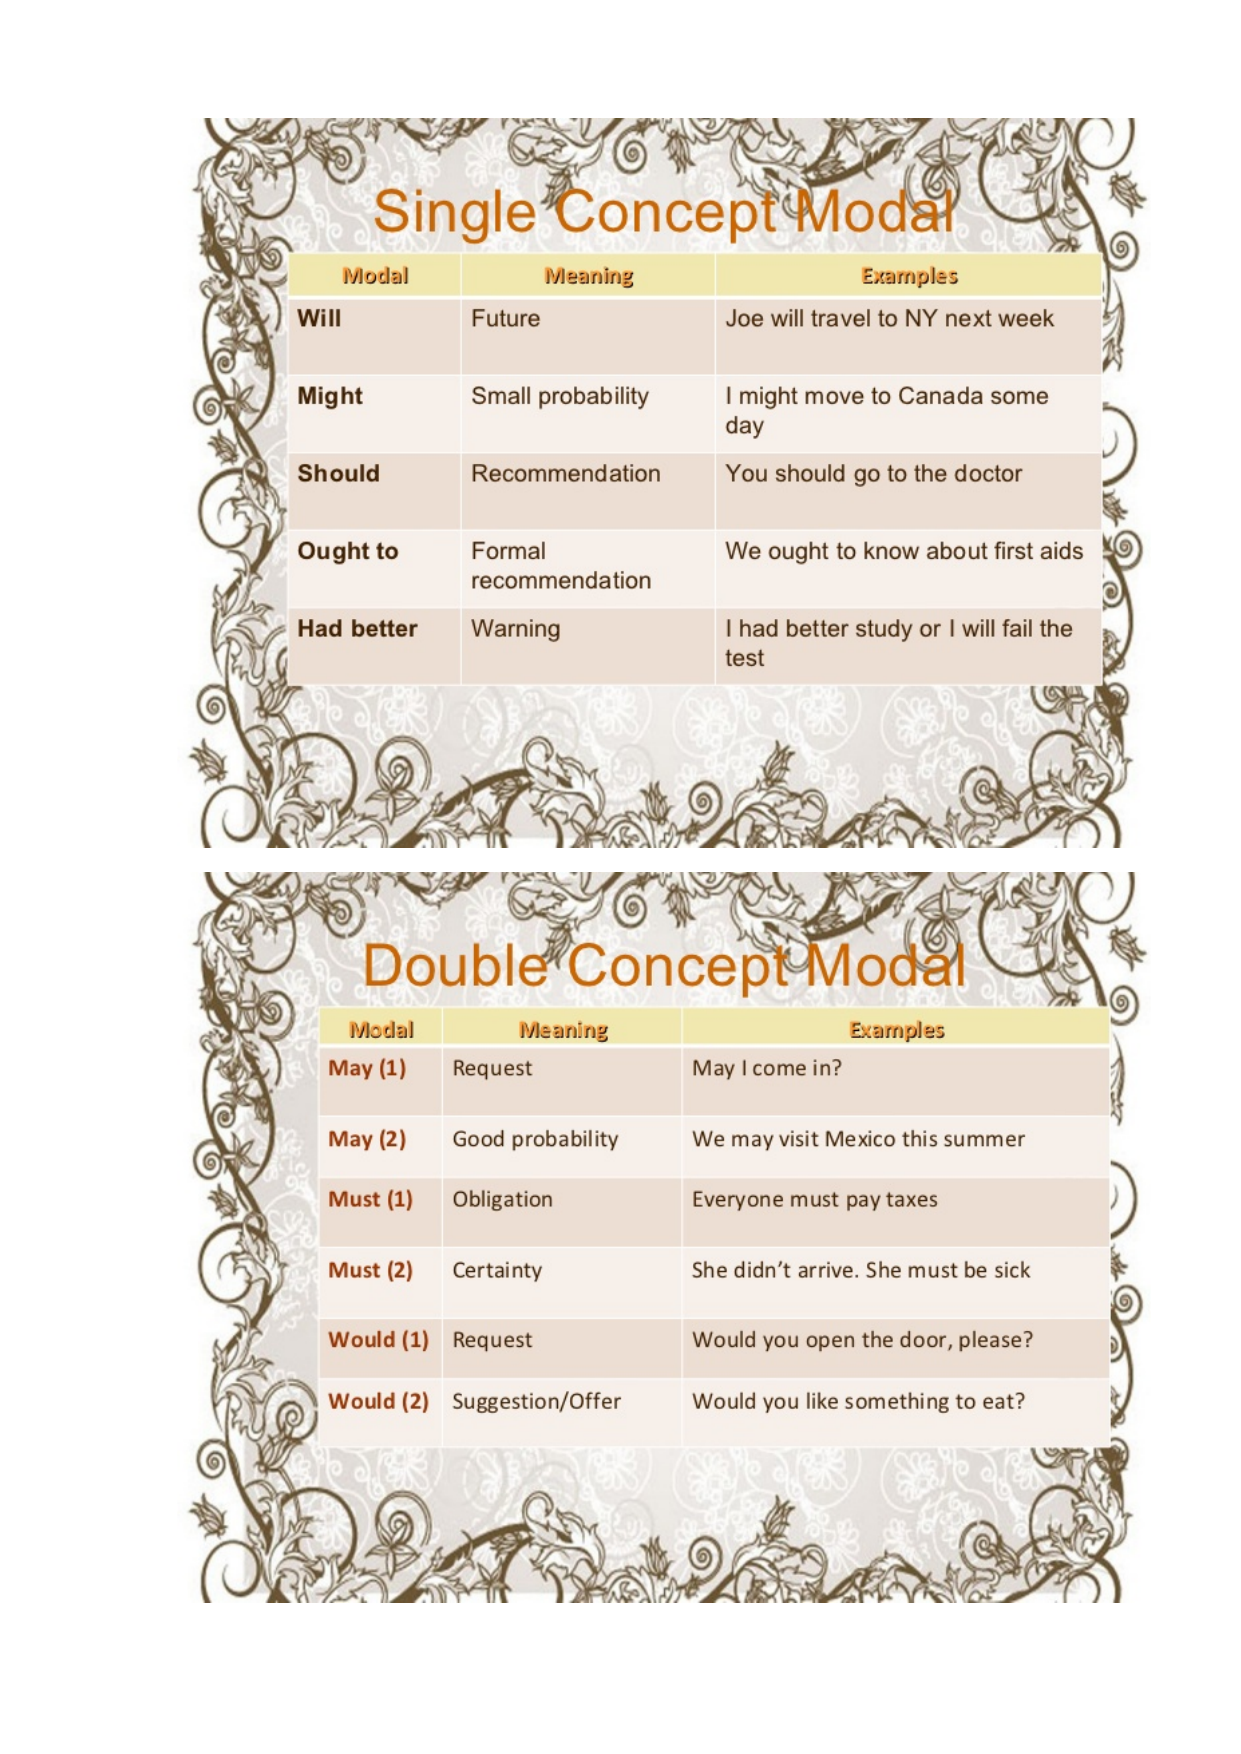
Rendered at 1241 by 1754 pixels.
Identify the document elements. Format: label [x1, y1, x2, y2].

picture [177, 118, 1151, 848]
picture [177, 872, 1151, 1603]
